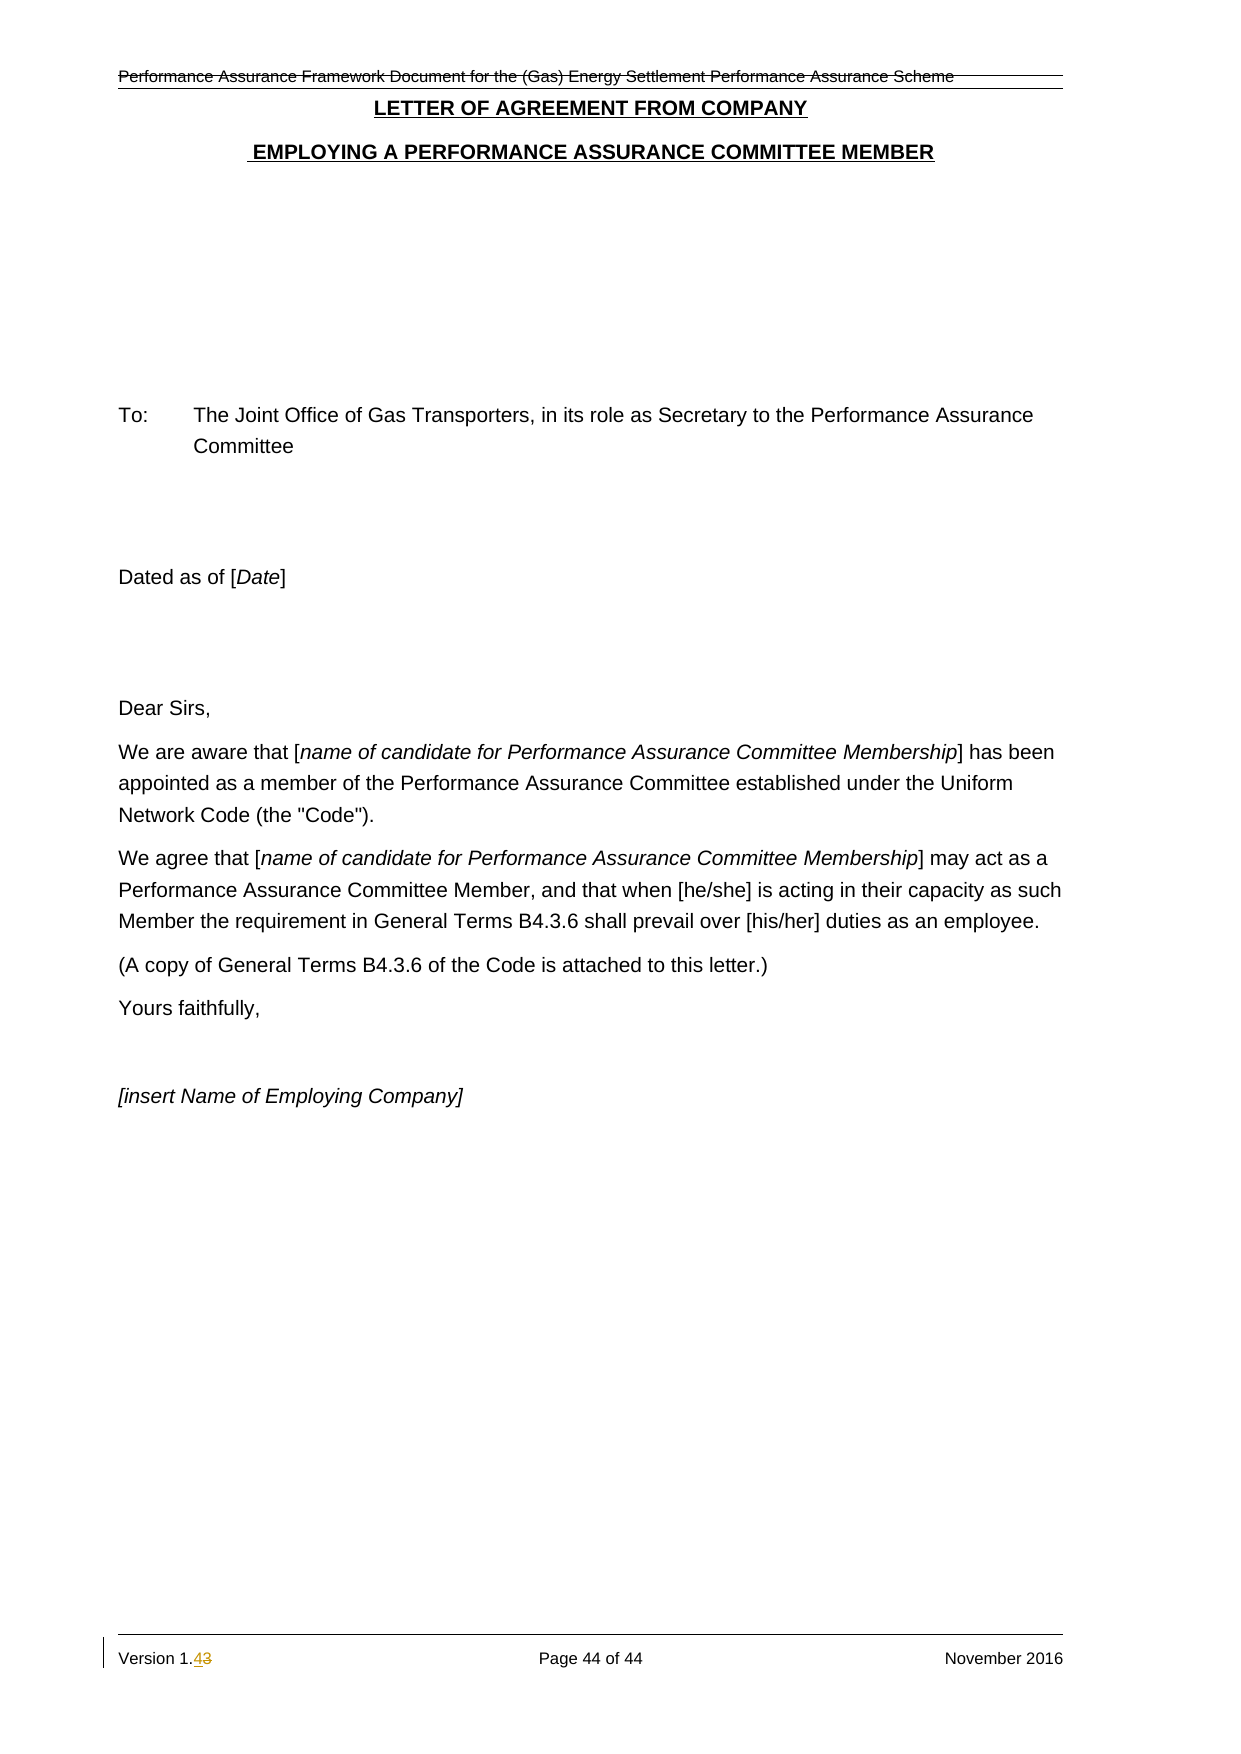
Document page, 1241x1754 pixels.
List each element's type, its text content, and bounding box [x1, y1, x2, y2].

text To: The Joint Office of Gas Transporters, in its role as Secretary to the Performance Assurance Committee [118, 395, 1063, 458]
text LETTER OF AGREEMENT FROM COMPANY [118, 89, 1063, 120]
text Dated as of [Date] [118, 558, 1063, 589]
text [insert Name of Employing Company] [118, 1076, 1063, 1108]
text We agree that [name of candidate for Performance Assurance Committee Membership] may act as a Performance Assurance Committee Member, and that when [he/she] is acting in their capacity as such Member the requirement in General Terms B4.3.6 shall prevail over [his/her] duties as an employee. [118, 839, 1063, 933]
text (A copy of General Terms B4.3.6 of the Code is attached to this letter.) [118, 945, 1063, 976]
text EMPLOYING A PERFORMANCE ASSURANCE COMMITTEE MEMBER [118, 133, 1063, 164]
text Dear Sirs, [118, 689, 1063, 720]
text Yours faithfully, [118, 989, 1063, 1020]
text We are aware that [name of candidate for Performance Assurance Committee Membership] has been appointed as a member of the Performance Assurance Committee established under the Uniform Network Code (the "Code"). [118, 733, 1063, 826]
